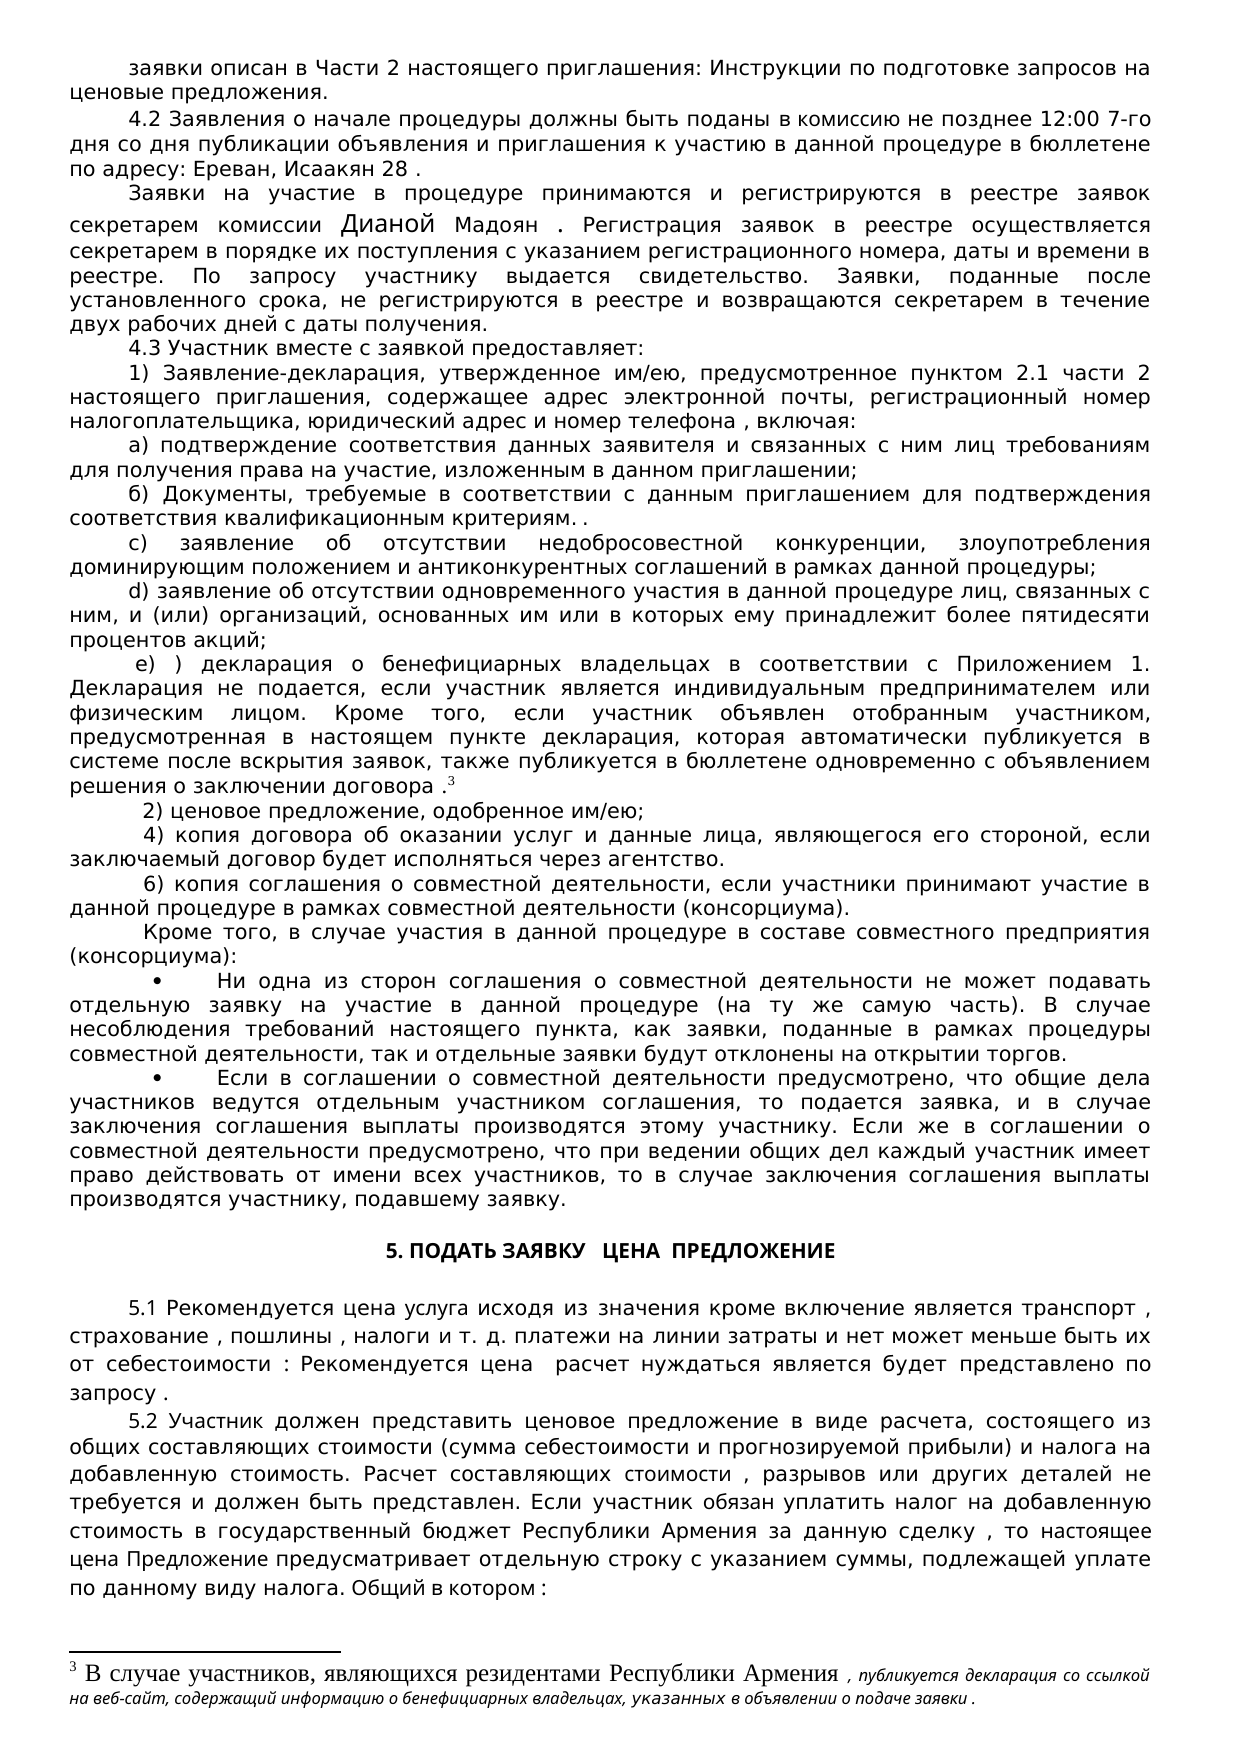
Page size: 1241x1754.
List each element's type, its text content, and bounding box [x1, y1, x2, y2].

text а) подтверждение соответствия данных заявителя и связанных с ним лиц требованиям для получения права на участие, изложенным в данном приглашении; [69, 433, 1152, 482]
text 5.1 Рекомендуется цена услуга исходя из значения кроме включение является транспорт , страхование , пошлины , налоги и т. д. платежи на линии затраты и нет может меньше быть их от себестоимости : Рекомендуется цена расчет нуждаться является будет представлено по запросу . [69, 1293, 1152, 1406]
text 4.2 Заявления о начале процедуры должны быть поданы в комиссию не позднее 12:00 7-го дня со дня публикации объявления и приглашения к участию в данной процедуре в бюллетене по адресу: Ереван, Исаакян 28 . [69, 104, 1152, 181]
text Кроме того, в случае участия в данной процедуре в составе совместного предприятия (консорциума): [69, 920, 1152, 969]
text 1) Заявление-декларация, утвержденное им/ею, предусмотренное пунктом 2.1 части 2 настоящего приглашения, содержащее адрес электронной почты, регистрационный номер налогоплательщика, юридический адрес и номер телефона , включая: [69, 361, 1152, 433]
text б) Документы, требуемые в соответствии с данным приглашением для подтверждения соответствия квалификационным критериям. . [69, 482, 1152, 531]
text e) ) декларация о бенефициарных владельцах в соответствии с Приложением 1. Декларация не подается, если участник является индивидуальным предпринимателем или физическим лицом. Кроме того, если участник объявлен отобранным участником, предусмотренная в настоящем пункте декларация, которая автоматически публикуется в системе после вскрытия заявок, также публикуется в бюллетене одновременно с объявлением решения о заключении договора . [69, 652, 1152, 799]
text 2) ценовое предложение, одобренное им/ею; [69, 799, 1152, 823]
text 4) копия договора об оказании услуг и данные лица, являющегося его стороной, если заключаемый договор будет исполняться через агентство. [69, 823, 1152, 872]
text c) заявление об отсутствии недобросовестной конкуренции, злоупотребления доминирующим положением и антиконкурентных соглашений в рамках данной процедуры; [69, 531, 1152, 579]
text заявки описан в Части 2 настоящего приглашения: Инструкции по подготовке запросов на ценовые предложения. [69, 56, 1152, 104]
text 6) копия соглашения о совместной деятельности, если участники принимают участие в данной процедуре в рамках совместной деятельности (консорциума). [69, 872, 1152, 920]
text 5. ПОДАТЬ ЗАЯВКУ ЦЕНА ПРЕДЛОЖЕНИЕ [69, 1236, 1152, 1264]
text d) заявление об отсутствии одновременного участия в данной процедуре лиц, связанных с ним, и (или) организаций, основанных им или в которых ему принадлежит более пятидесяти процентов акций; [69, 579, 1152, 652]
list Ни одна из сторон соглашения о совместной деятельности не может подавать отдельную заявку на участие в данной процедуре (на ту же самую часть). В случае несоблюдения требований настоящего пункта, как заявки, поданные в рамках процедуры совместной деятельности, так и отдельные заявки будут отклонены на открытии торгов. [69, 969, 1152, 1066]
list Если в соглашении о совместной деятельности предусмотрено, что общие дела участников ведутся отдельным участником соглашения, то подается заявка, и в случае заключения соглашения выплаты производятся этому участнику. Если же в соглашении о совместной деятельности предусмотрено, что при ведении общих дел каждый участник имеет право действовать от имени всех участников, то в случае заключения соглашения выплаты производятся участнику, подавшему заявку. [69, 1066, 1152, 1211]
text 5.2 Участник должен представить ценовое предложение в виде расчета, состоящего из общих составляющих стоимости (сумма себестоимости и прогнозируемой прибыли) и налога на добавленную стоимость. Расчет составляющих стоимости , разрывов или других деталей не требуется и должен быть представлен. Если участник обязан уплатить налог на добавленную стоимость в государственный бюджет Республики Армения за данную сделку , то настоящее цена Предложение предусматривает отдельную строку с указанием суммы, подлежащей уплате по данному виду налога. Общий в котором : [69, 1406, 1152, 1601]
text Заявки на участие в процедуре принимаются и регистрируются в реестре заявок секретарем комиссии Дианой Мадоян . Регистрация заявок в реестре осуществляется секретарем в порядке их поступления с указанием регистрационного номера, даты и времени в реестре. По запросу участнику выдается свидетельство. Заявки, поданные после установленного срока, не регистрируются в реестре и возвращаются секретарем в течение двух рабочих дней с даты получения. [69, 181, 1152, 336]
text 4.3 Участник вместе с заявкой предоставляет: [69, 336, 1152, 361]
